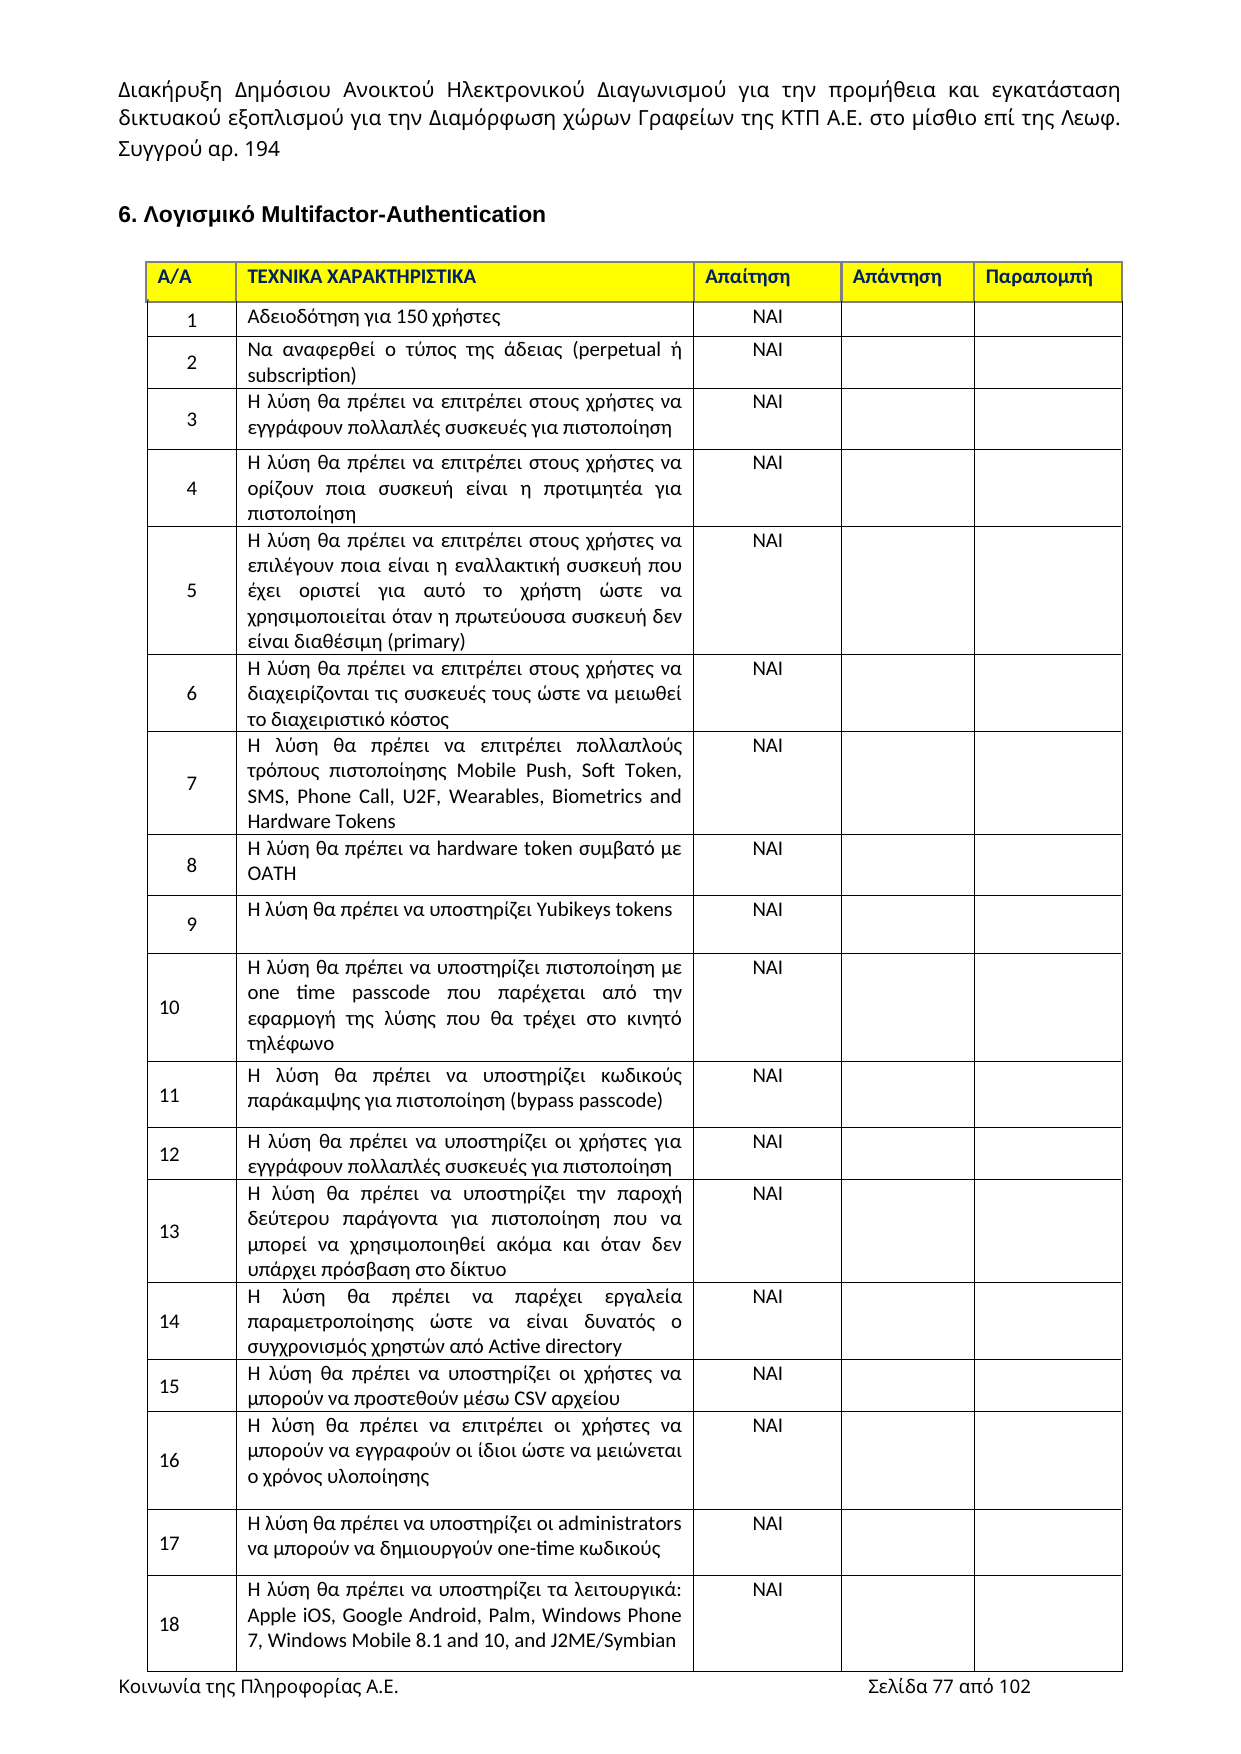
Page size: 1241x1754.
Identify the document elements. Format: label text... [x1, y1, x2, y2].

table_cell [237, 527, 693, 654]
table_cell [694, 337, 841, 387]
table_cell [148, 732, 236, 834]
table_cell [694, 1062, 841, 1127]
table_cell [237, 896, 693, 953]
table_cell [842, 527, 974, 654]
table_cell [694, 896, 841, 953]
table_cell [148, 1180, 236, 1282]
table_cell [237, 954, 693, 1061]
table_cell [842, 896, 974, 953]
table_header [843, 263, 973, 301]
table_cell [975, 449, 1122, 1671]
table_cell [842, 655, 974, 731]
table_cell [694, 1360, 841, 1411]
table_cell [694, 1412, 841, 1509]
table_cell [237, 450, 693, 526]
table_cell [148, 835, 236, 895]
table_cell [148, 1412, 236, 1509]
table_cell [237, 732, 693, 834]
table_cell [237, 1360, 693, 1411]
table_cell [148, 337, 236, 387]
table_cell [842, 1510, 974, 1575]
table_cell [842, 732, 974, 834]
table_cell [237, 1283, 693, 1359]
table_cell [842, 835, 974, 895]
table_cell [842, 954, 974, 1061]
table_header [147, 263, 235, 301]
subtitle 6. Λογισμικό Multifactor-Authentication [118, 201, 1122, 227]
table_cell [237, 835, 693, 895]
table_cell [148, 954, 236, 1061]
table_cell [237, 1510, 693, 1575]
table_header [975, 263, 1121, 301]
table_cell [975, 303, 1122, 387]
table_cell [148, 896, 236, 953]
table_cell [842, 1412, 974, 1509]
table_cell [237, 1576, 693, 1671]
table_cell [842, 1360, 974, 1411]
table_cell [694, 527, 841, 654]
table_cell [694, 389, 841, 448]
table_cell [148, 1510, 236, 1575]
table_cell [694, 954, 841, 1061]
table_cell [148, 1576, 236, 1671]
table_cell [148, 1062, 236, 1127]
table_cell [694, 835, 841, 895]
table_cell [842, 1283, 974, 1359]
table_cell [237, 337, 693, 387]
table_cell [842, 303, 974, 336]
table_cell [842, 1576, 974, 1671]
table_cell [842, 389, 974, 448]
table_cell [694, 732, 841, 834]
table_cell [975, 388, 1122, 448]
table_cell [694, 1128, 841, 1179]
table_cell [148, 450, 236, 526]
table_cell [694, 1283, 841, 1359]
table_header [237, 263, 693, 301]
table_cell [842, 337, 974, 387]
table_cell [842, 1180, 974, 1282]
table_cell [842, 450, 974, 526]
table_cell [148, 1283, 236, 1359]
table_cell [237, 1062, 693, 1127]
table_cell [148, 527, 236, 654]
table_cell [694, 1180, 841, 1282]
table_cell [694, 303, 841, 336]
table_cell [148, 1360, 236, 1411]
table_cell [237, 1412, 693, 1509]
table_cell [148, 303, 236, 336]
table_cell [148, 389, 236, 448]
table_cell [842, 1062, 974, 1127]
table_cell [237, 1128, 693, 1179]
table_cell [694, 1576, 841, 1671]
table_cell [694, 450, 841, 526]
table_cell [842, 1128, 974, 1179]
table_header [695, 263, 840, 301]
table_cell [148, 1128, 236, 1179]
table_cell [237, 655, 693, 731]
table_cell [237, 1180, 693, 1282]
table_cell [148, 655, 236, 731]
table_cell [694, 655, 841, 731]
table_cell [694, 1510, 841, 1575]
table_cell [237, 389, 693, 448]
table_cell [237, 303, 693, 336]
